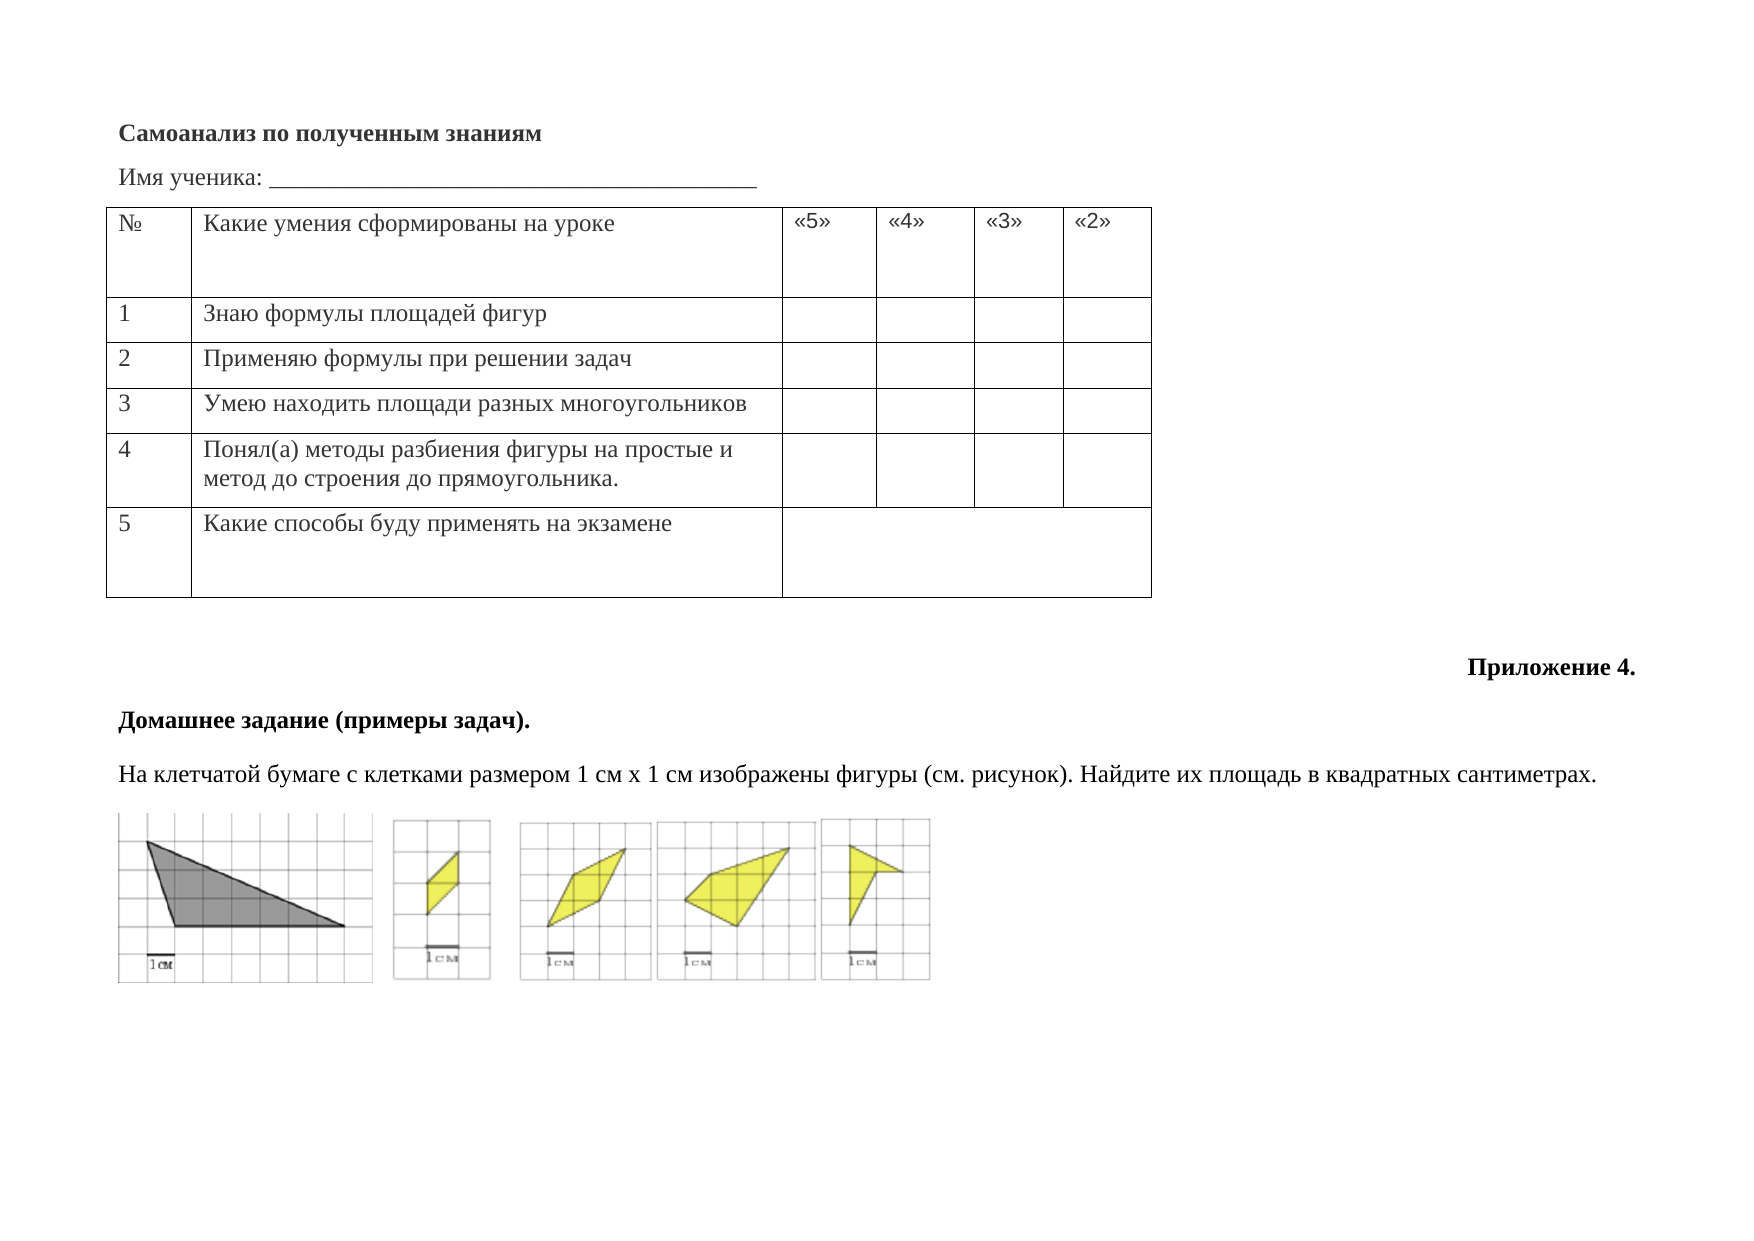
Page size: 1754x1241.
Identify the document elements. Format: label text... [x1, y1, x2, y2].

table_cell Какие способы буду применять на экзамене [192, 508, 782, 597]
text На клетчатой бумаге с клетками размером 1 см х 1 см изображены фигуры (см. рисунок). Найдите их площадь в квадратных сантиметрах. [118, 759, 1636, 788]
table_cell Умею находить площади разных многоугольников [192, 389, 782, 433]
table_cell 3 [107, 389, 191, 433]
text Приложение 4. [118, 652, 1636, 681]
table_cell 5 [107, 508, 191, 597]
picture [118, 813, 373, 983]
table_cell [1064, 343, 1151, 387]
table_header «2» [1064, 208, 1151, 297]
table_header «3» [975, 208, 1063, 297]
table_cell [783, 508, 1151, 597]
table_cell [877, 298, 974, 342]
table_header «5» [783, 208, 876, 297]
table_header № [107, 208, 191, 297]
text Домашнее задание (примеры задач). [118, 706, 1636, 734]
table_cell Понял(а) методы разбиения фигуры на простые и метод до строения до прямоугольника. [192, 434, 782, 507]
table_header «4» [877, 208, 974, 297]
table_cell 1 [107, 298, 191, 342]
table_cell 4 [107, 434, 191, 507]
table_cell [783, 389, 876, 433]
text Имя ученика: _______________________________________ [118, 162, 1636, 191]
table_cell [975, 389, 1063, 433]
table_cell [877, 434, 974, 507]
picture [391, 818, 494, 983]
table_cell [783, 298, 876, 342]
table_cell [975, 298, 1063, 342]
table_cell [783, 343, 876, 387]
table_cell [877, 343, 974, 387]
table_cell [975, 434, 1063, 507]
picture [518, 815, 933, 983]
table_cell [877, 389, 974, 433]
table_cell [1064, 389, 1151, 433]
table_cell Применяю формулы при решении задач [192, 343, 782, 387]
text Самоанализ по полученным знаниям [118, 118, 1636, 147]
table_cell Знаю формулы площадей фигур [192, 298, 782, 342]
table_cell [783, 434, 876, 507]
table_cell [1064, 298, 1151, 342]
table_cell 2 [107, 343, 191, 387]
table_header Какие умения сформированы на уроке [192, 208, 782, 297]
table_cell [975, 343, 1063, 387]
table_cell [1064, 434, 1151, 507]
